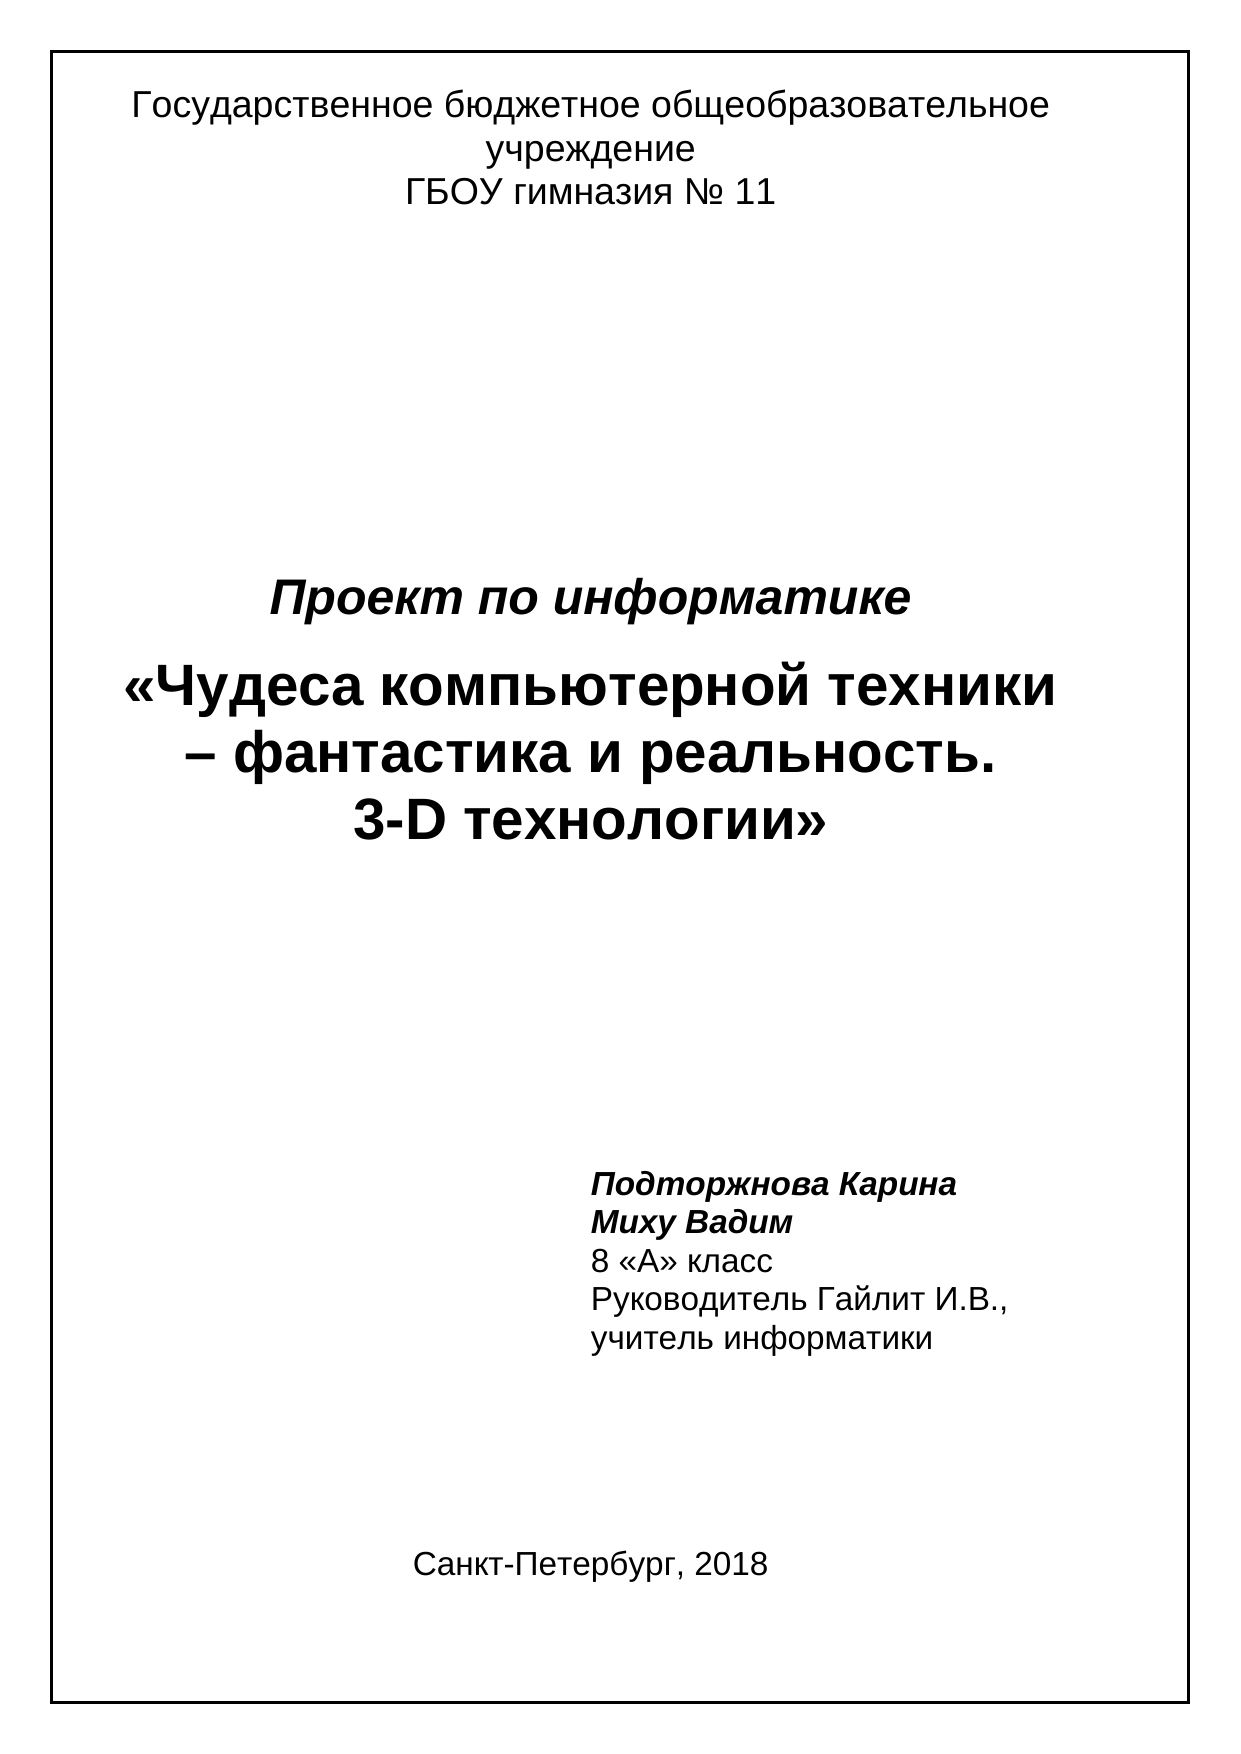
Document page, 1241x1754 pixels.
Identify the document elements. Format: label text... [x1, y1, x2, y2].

text Государственное бюджетное общеобразовательное учреждение [118, 83, 1063, 169]
text 8 «А» класс [591, 1241, 1063, 1279]
text 3-D технологии» [118, 784, 1063, 851]
text «Чудеса компьютерной техники – фантастика и реальность. [118, 650, 1063, 784]
text Руководитель Гайлит И.В., учитель информатики [591, 1279, 1063, 1356]
text Миху Вадим [591, 1202, 1063, 1241]
text Проект по информатике [118, 568, 1063, 625]
text Санкт-Петербург, 2018 [118, 1544, 1063, 1582]
text ГБОУ гимназия № 11 [118, 169, 1063, 212]
text Подторжнова Карина [591, 1164, 1063, 1202]
